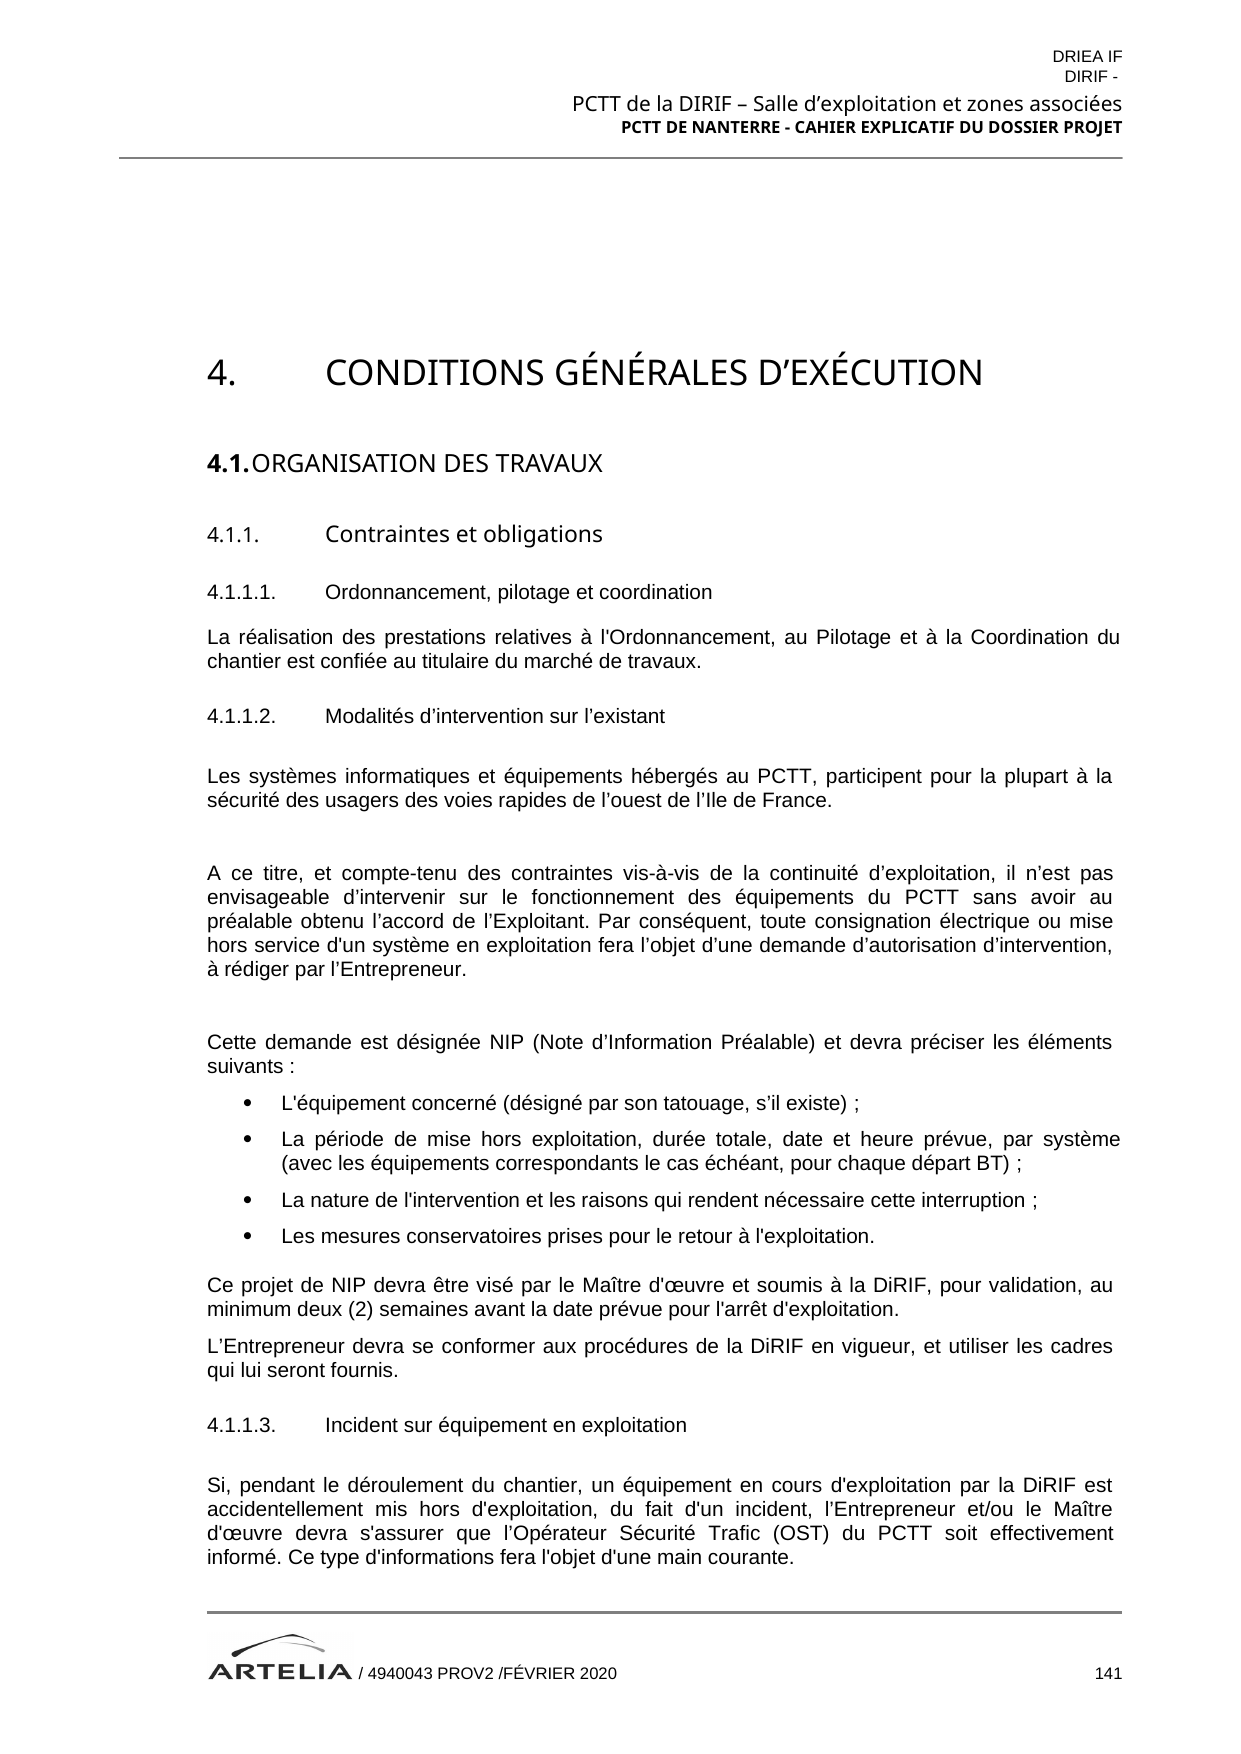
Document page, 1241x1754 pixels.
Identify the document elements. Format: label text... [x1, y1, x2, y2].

subtitle Incident sur équipement en exploitation [207, 1413, 1122, 1437]
subtitle Organisation des travaux [207, 446, 1122, 480]
list L'équipement concerné (désigné par son tatouage, s’il existe) ; [244, 1090, 1122, 1114]
text Si, pendant le déroulement du chantier, un équipement en cours d'exploitation par la DiRIF est accidentellement mis hors d'exploitation, du fait d'un incident, l’Entrepreneur et/ou le Maître d'œuvre devra s'assurer que l’Opérateur Sécurité Trafic (OST) du PCTT soit effectivement informé. Ce type d'informations fera l'objet d'une main courante. [207, 1473, 1114, 1569]
list La période de mise hors exploitation, durée totale, date et heure prévue, par système (avec les équipements correspondants le cas échéant, pour chaque départ BT) ; [244, 1127, 1122, 1175]
text La réalisation des prestations relatives à l'Ordonnancement, au Pilotage et à la Coordination du chantier est confiée au titulaire du marché de travaux. [207, 625, 1122, 673]
text Cette demande est désignée NIP (Note d’Information Préalable) et devra préciser les éléments suivants : [207, 1030, 1114, 1078]
text A ce titre, et compte-tenu des contraintes vis-à-vis de la continuité d’exploitation, il n’est pas envisageable d’intervenir sur le fonctionnement des équipements du PCTT sans avoir au préalable obtenu l’accord de l’Exploitant. Par conséquent, toute consignation électrique ou mise hors service d'un système en exploitation fera l’objet d’une demande d’autorisation d’intervention, à rédiger par l’Entrepreneur. [207, 861, 1114, 981]
list Les mesures conservatoires prises pour le retour à l'exploitation. [244, 1224, 1122, 1248]
subtitle Conditions générales d’exécution [207, 348, 1122, 396]
list La nature de l'intervention et les raisons qui rendent nécessaire cette interruption ; [244, 1187, 1122, 1212]
text L’Entrepreneur devra se conformer aux procédures de la DiRIF en vigueur, et utiliser les cadres qui lui seront fournis. [207, 1333, 1114, 1381]
subtitle Modalités d’intervention sur l’existant [207, 704, 1122, 728]
subtitle Ordonnancement, pilotage et coordination [207, 580, 1122, 604]
text Ce projet de NIP devra être visé par le Maître d'œuvre et soumis à la DiRIF, pour validation, au minimum deux (2) semaines avant la date prévue pour l'arrêt d'exploitation. [207, 1273, 1114, 1321]
text Les systèmes informatiques et équipements hébergés au PCTT, participent pour la plupart à la sécurité des usagers des voies rapides de l’ouest de l’Ile de France. [207, 764, 1114, 812]
subtitle Contraintes et obligations [207, 517, 1122, 549]
